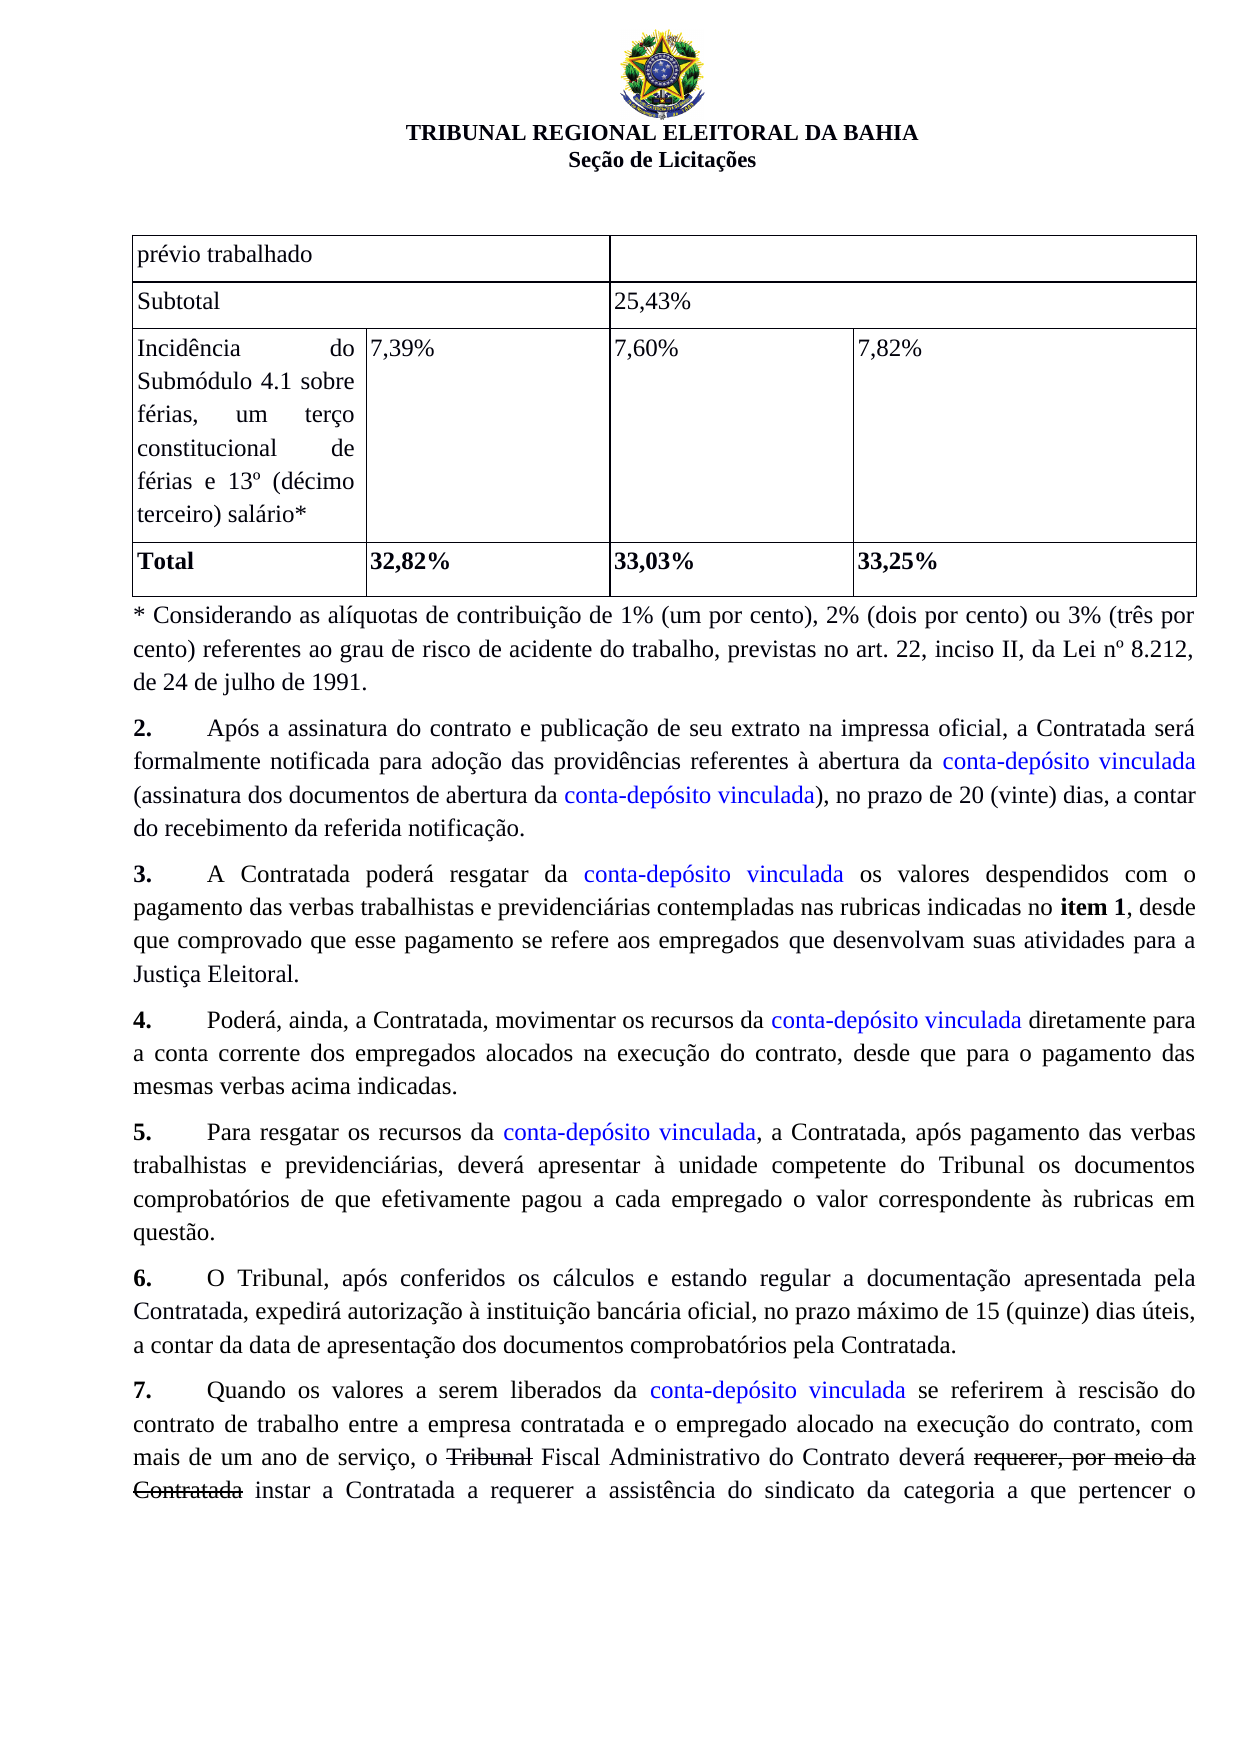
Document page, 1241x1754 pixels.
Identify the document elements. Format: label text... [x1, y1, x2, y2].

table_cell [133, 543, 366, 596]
text 2. Após a assinatura do contrato e publicação de seu extrato na impressa oficial, a Contratada será formalmente notificada para adoção das providências referentes à abertura da conta-depósito vinculada (assinatura dos documentos de abertura da conta-depósito vinculada), no prazo de 20 (vinte) dias, a contar do recebimento da referida notificação. [133, 710, 1196, 843]
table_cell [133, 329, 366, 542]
text 4. Poderá, ainda, a Contratada, movimentar os recursos da conta-depósito vinculada diretamente para a conta corrente dos empregados alocados na execução do contrato, desde que para o pagamento das mesmas verbas acima indicadas. [133, 1001, 1196, 1101]
text 5. Para resgatar os recursos da conta-depósito vinculada, a Contratada, após pagamento das verbas trabalhistas e previdenciárias, deverá apresentar à unidade competente do Tribunal os documentos comprobatórios de que efetivamente pagou a cada empregado o valor correspondente às rubricas em questão. [133, 1114, 1196, 1247]
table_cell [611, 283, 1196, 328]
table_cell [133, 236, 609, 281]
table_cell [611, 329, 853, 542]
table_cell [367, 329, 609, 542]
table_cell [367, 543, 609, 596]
text 6. O Tribunal, após conferidos os cálculos e estando regular a documentação apresentada pela Contratada, expedirá autorização à instituição bancária oficial, no prazo máximo de 15 (quinze) dias úteis, a contar da data de apresentação dos documentos comprobatórios pela Contratada. [133, 1260, 1196, 1360]
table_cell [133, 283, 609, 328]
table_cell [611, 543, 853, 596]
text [133, 1372, 1196, 1506]
text * Considerando as alíquotas de contribuição de 1% (um por cento), 2% (dois por cento) ou 3% (três por cento) referentes ao grau de risco de acidente do trabalho, previstas no art. 22, inciso II, da Lei nº 8.212, de 24 de julho de 1991. [133, 597, 1196, 697]
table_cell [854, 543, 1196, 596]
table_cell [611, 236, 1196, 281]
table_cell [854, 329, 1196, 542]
text 3. A Contratada poderá resgatar da conta-depósito vinculada os valores despendidos com o pagamento das verbas trabalhistas e previdenciárias contempladas nas rubricas indicadas no item 1, desde que comprovado que esse pagamento se refere aos empregados que desenvolvam suas atividades para a Justiça Eleitoral. [133, 856, 1196, 989]
